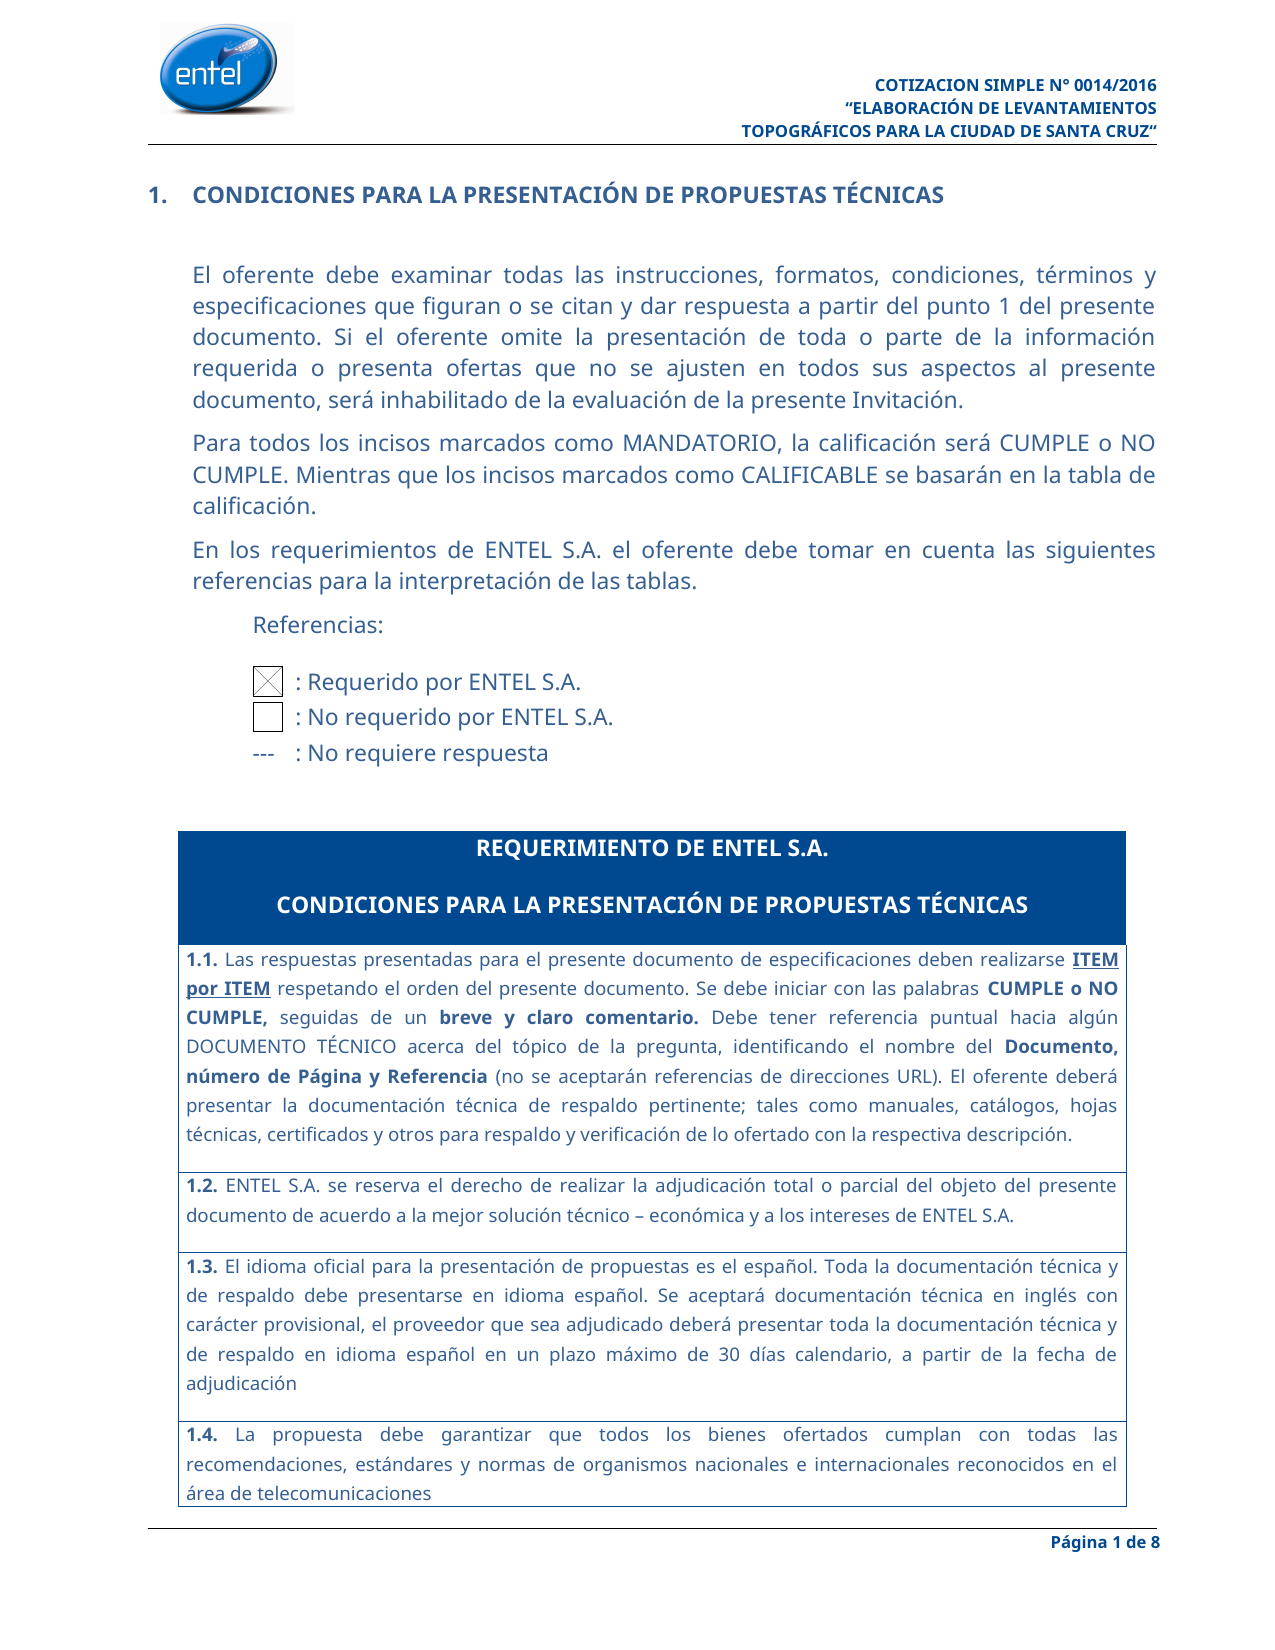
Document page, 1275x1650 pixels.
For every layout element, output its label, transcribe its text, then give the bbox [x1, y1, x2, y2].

picture [159, 23, 295, 115]
list CONDICIONES PARA LA PRESENTACIÓN DE PROPUESTAS TÉCNICAS [148, 179, 1157, 210]
text : No requerido por ENTEL S.A. [178, 701, 1157, 733]
table_cell 1.1. Las respuestas presentadas para el presente documento de especificaciones deben realizarse ITEM por ITEM respetando el orden del presente documento. Se debe iniciar con las palabras CUMPLE o NO CUMPLE, seguidas de un breve y claro comentario. Debe tener referencia puntual hacia algún DOCUMENTO TÉCNICO acerca del tópico de la pregunta, identificando el nombre del Documento, número de Página y Referencia (no se aceptarán referencias de direcciones URL). El oferente deberá presentar la documentación técnica de respaldo pertinente; tales como manuales, catálogos, hojas técnicas, certificados y otros para respaldo y verificación de lo ofertado con la respectiva descripción. [179, 946, 1126, 1172]
table_cell 1.2. ENTEL S.A. se reserva el derecho de realizar la adjudicación total o parcial del objeto del presente documento de acuerdo a la mejor solución técnico – económica y a los intereses de ENTEL S.A. [179, 1173, 1126, 1252]
list En los requerimientos de ENTEL S.A. el oferente debe tomar en cuenta las siguientes referencias para la interpretación de las tablas. [192, 534, 1157, 596]
table_cell 1.4. La propuesta debe garantizar que todos los bienes ofertados cumplan con todas las recomendaciones, estándares y normas de organismos nacionales e internacionales reconocidos en el área de telecomunicaciones [179, 1422, 1126, 1506]
list El oferente debe examinar todas las instrucciones, formatos, condiciones, términos y especificaciones que figuran o se citan y dar respuesta a partir del punto 1 del presente documento. Si el oferente omite la presentación de toda o parte de la información requerida o presenta ofertas que no se ajusten en todos sus aspectos al presente documento, será inhabilitado de la evaluación de la presente Invitación. [192, 259, 1157, 415]
text Referencias: [178, 609, 1157, 640]
text : Requerido por ENTEL S.A. [178, 665, 1157, 697]
text --- : No requiere respuesta [178, 737, 1157, 768]
table_header REQUERIMIENTO DE ENTEL S.A. CONDICIONES PARA LA PRESENTACIÓN DE PROPUESTAS TÉCNICAS [179, 832, 1126, 945]
list Para todos los incisos marcados como MANDATORIO, la calificación será CUMPLE o NO CUMPLE. Mientras que los incisos marcados como CALIFICABLE se basarán en la tabla de calificación. [192, 427, 1157, 521]
table_cell 1.3. El idioma oficial para la presentación de propuestas es el español. Toda la documentación técnica y de respaldo debe presentarse en idioma español. Se aceptará documentación técnica en inglés con carácter provisional, el proveedor que sea adjudicado deberá presentar toda la documentación técnica y de respaldo en idioma español en un plazo máximo de 30 días calendario, a partir de la fecha de adjudicación [179, 1253, 1126, 1421]
